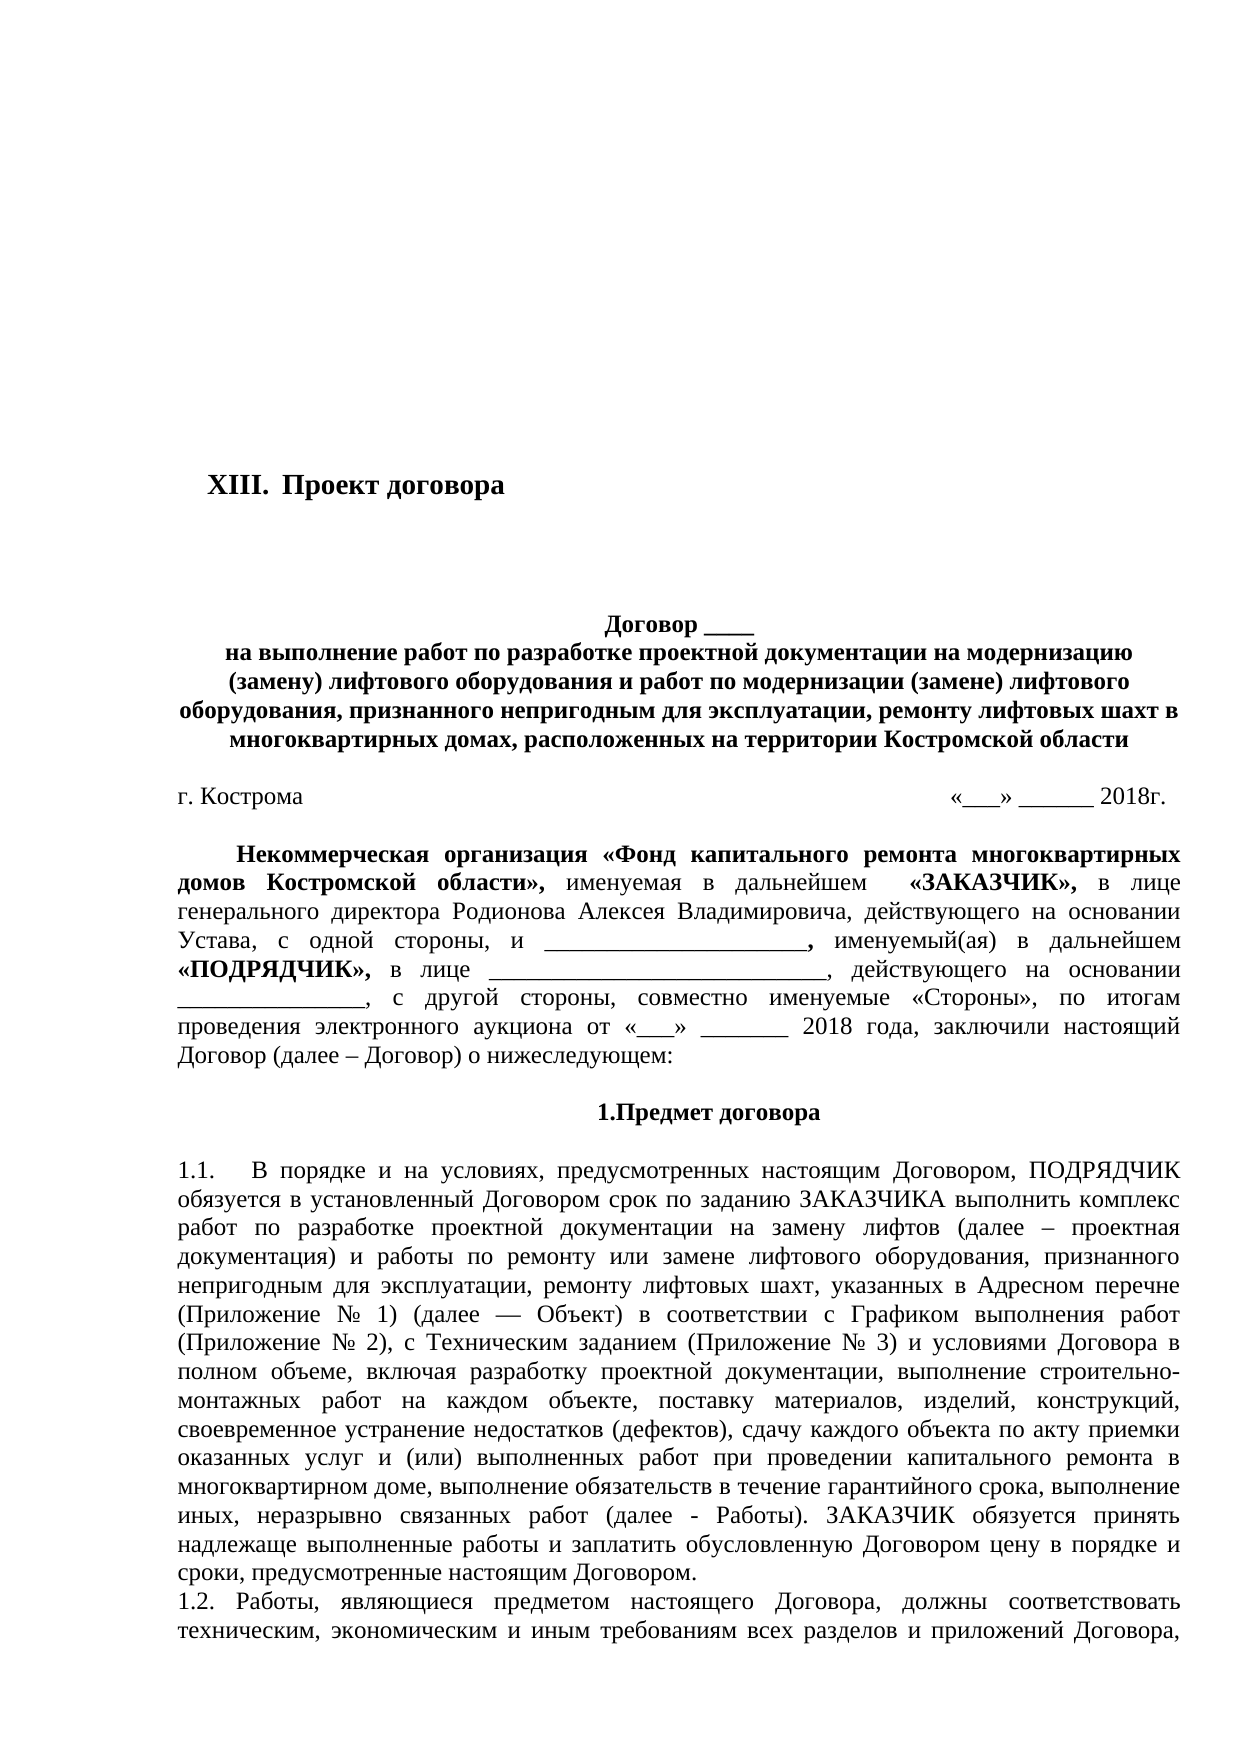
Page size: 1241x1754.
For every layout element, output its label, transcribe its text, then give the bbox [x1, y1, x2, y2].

text на выполнение работ по разработке проектной документации на модернизацию (замену) лифтового оборудования и работ по модернизации (замене) лифтового оборудования, признанного непригодным для эксплуатации, ремонту лифтовых шахт в многоквартирных домах, расположенных на территории Костромской области [177, 637, 1181, 752]
list Проект договора [207, 467, 1181, 500]
text Договор ____ [177, 609, 1181, 637]
text 1.Предмет договора [177, 1097, 1181, 1126]
text 1.1. В порядке и на условиях, предусмотренных настоящим Договором, ПОДРЯДЧИК обязуется в установленный Договором срок по заданию ЗАКАЗЧИКА выполнить комплекс работ по разработке проектной документации на замену лифтов (далее – проектная документация) и работы по ремонту или замене лифтового оборудования, признанного непригодным для эксплуатации, ремонту лифтовых шахт, указанных в Адресном перечне (Приложение № 1) (далее — Объект) в соответствии с Графиком выполнения работ (Приложение № 2), с Техническим заданием (Приложение № 3) и условиями Договора в полном объеме, включая разработку проектной документации, выполнение строительно-монтажных работ на каждом объекте, поставку материалов, изделий, конструкций, своевременное устранение недостатков (дефектов), сдачу каждого объекта по акту приемки оказанных услуг и (или) выполненных работ при проведении капитального ремонта в многоквартирном доме, выполнение обязательств в течение гарантийного срока, выполнение иных, неразрывно связанных работ (далее - Работы). ЗАКАЗЧИК обязуется принять надлежаще выполненные работы и заплатить обусловленную Договором цену в порядке и сроки, предусмотренные настоящим Договором. [177, 1155, 1181, 1586]
text Некоммерческая организация «Фонд капитального ремонта многоквартирных домов Костромской области», именуемая в дальнейшем «ЗАКАЗЧИК», в лице генерального директора Родионова Алексея Владимировича, действующего на основании Устава, с одной стороны, и _____________________, именуемый(ая) в дальнейшем «ПОДРЯДЧИК», в лице ___________________________, действующего на основании _______________, с другой стороны, совместно именуемые «Стороны», по итогам проведения электронного аукциона от «___» _______ 2018 года, заключили настоящий Договор (далее – Договор) о нижеследующем: [177, 839, 1181, 1069]
text г. Кострома «___» ______ 2018г. [177, 781, 1181, 810]
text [177, 1586, 1181, 1644]
